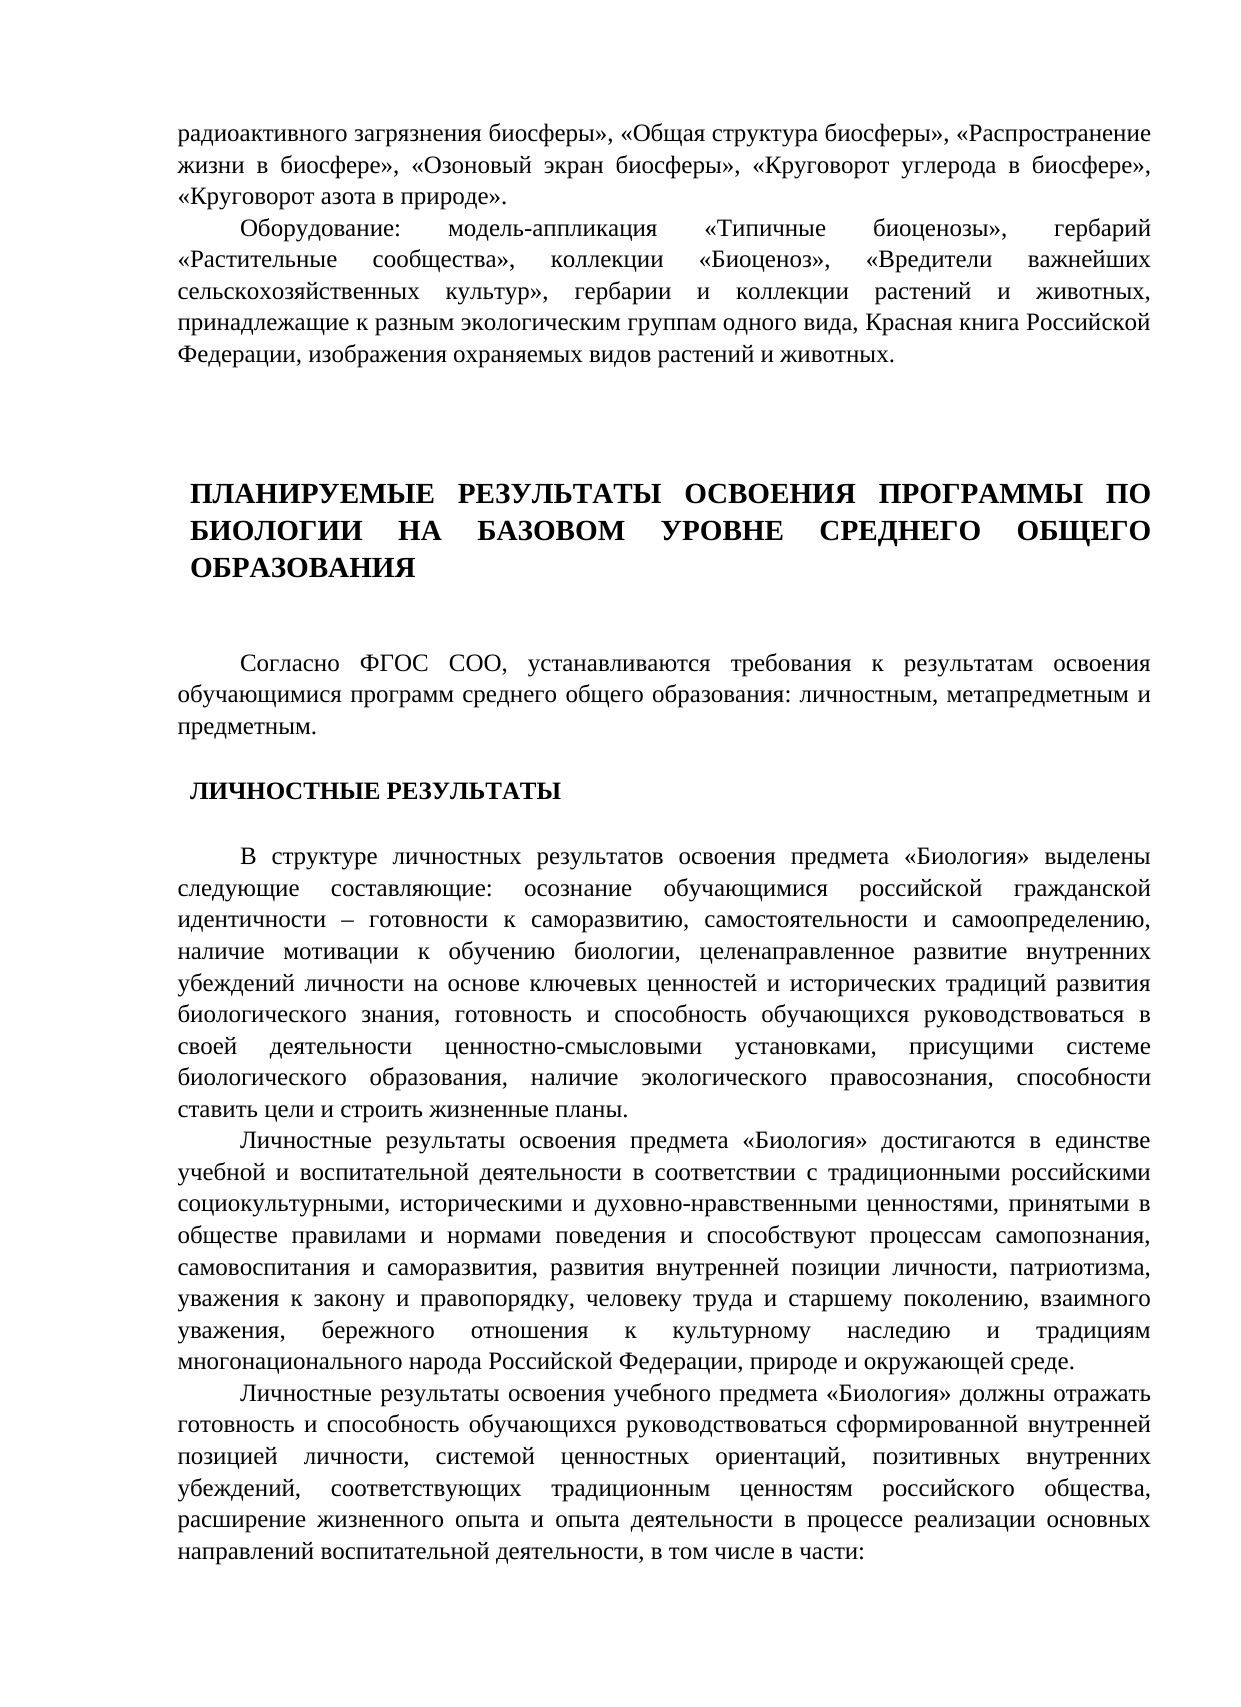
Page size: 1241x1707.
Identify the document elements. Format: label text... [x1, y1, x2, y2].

text Личностные результаты освоения предмета «Биология» достигаются в единстве учебной и воспитательной деятельности в соответствии с традиционными российскими социокультурными, историческими и духовно-нравственными ценностями, принятыми в обществе правилами и нормами поведения и способствуют процессам самопознания, самовоспитания и саморазвития, развития внутренней позиции личности, патриотизма, уважения к закону и правопорядку, человеку труда и старшему поколению, взаимного уважения, бережного отношения к культурному наследию и традициям многонационального народа Российской Федерации, природе и окружающей среде. [177, 1125, 1152, 1375]
text Согласно ФГОС СОО, устанавливаются требования к результатам освоения обучающимися программ среднего общего образования: личностным, метапредметным и предметным. [177, 648, 1152, 740]
text Личностные результаты освоения учебного предмета «Биология» должны отражать готовность и способность обучающихся руководствоваться сформированной внутренней позицией личности, системой ценностных ориентаций, позитивных внутренних убеждений, соответствующих традиционным ценностям российского общества, расширение жизненного опыта и опыта деятельности в процессе реализации основных направлений воспитательной деятельности, в том числе в части: [177, 1378, 1152, 1564]
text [177, 118, 1152, 210]
text Оборудование: модель-аппликация «Типичные биоценозы», гербарий «Растительные сообщества», коллекции «Биоценоз», «Вредители важнейших сельскохозяйственных культур», гербарии и коллекции растений и животных, принадлежащие к разным экологическим группам одного вида, Красная книга Российской Федерации, изображения охраняемых видов растений и животных. [177, 213, 1152, 368]
text В структуре личностных результатов освоения предмета «Биология» выделены следующие составляющие: осознание обучающимися российской гражданской идентичности – готовности к саморазвитию, самостоятельности и самоопределению, наличие мотивации к обучению биологии, целенаправленное развитие внутренних убеждений личности на основе ключевых ценностей и исторических традиций развития биологического знания, готовность и способность обучающихся руководствоваться в своей деятельности ценностно-смысловыми установками, присущими системе биологического образования, наличие экологического правосознания, способности ставить цели и строить жизненные планы. [177, 841, 1152, 1123]
text ПЛАНИРУЕМЫЕ РЕЗУЛЬТАТЫ ОСВОЕНИЯ ПРОГРАММЫ ПО БИОЛОГИИ НА БАЗОВОМ УРОВНЕ СРЕДНЕГО ОБЩЕГО ОБРАЗОВАНИЯ [190, 476, 1152, 583]
text ЛИЧНОСТНЫЕ РЕЗУЛЬТАТЫ [190, 776, 1152, 805]
